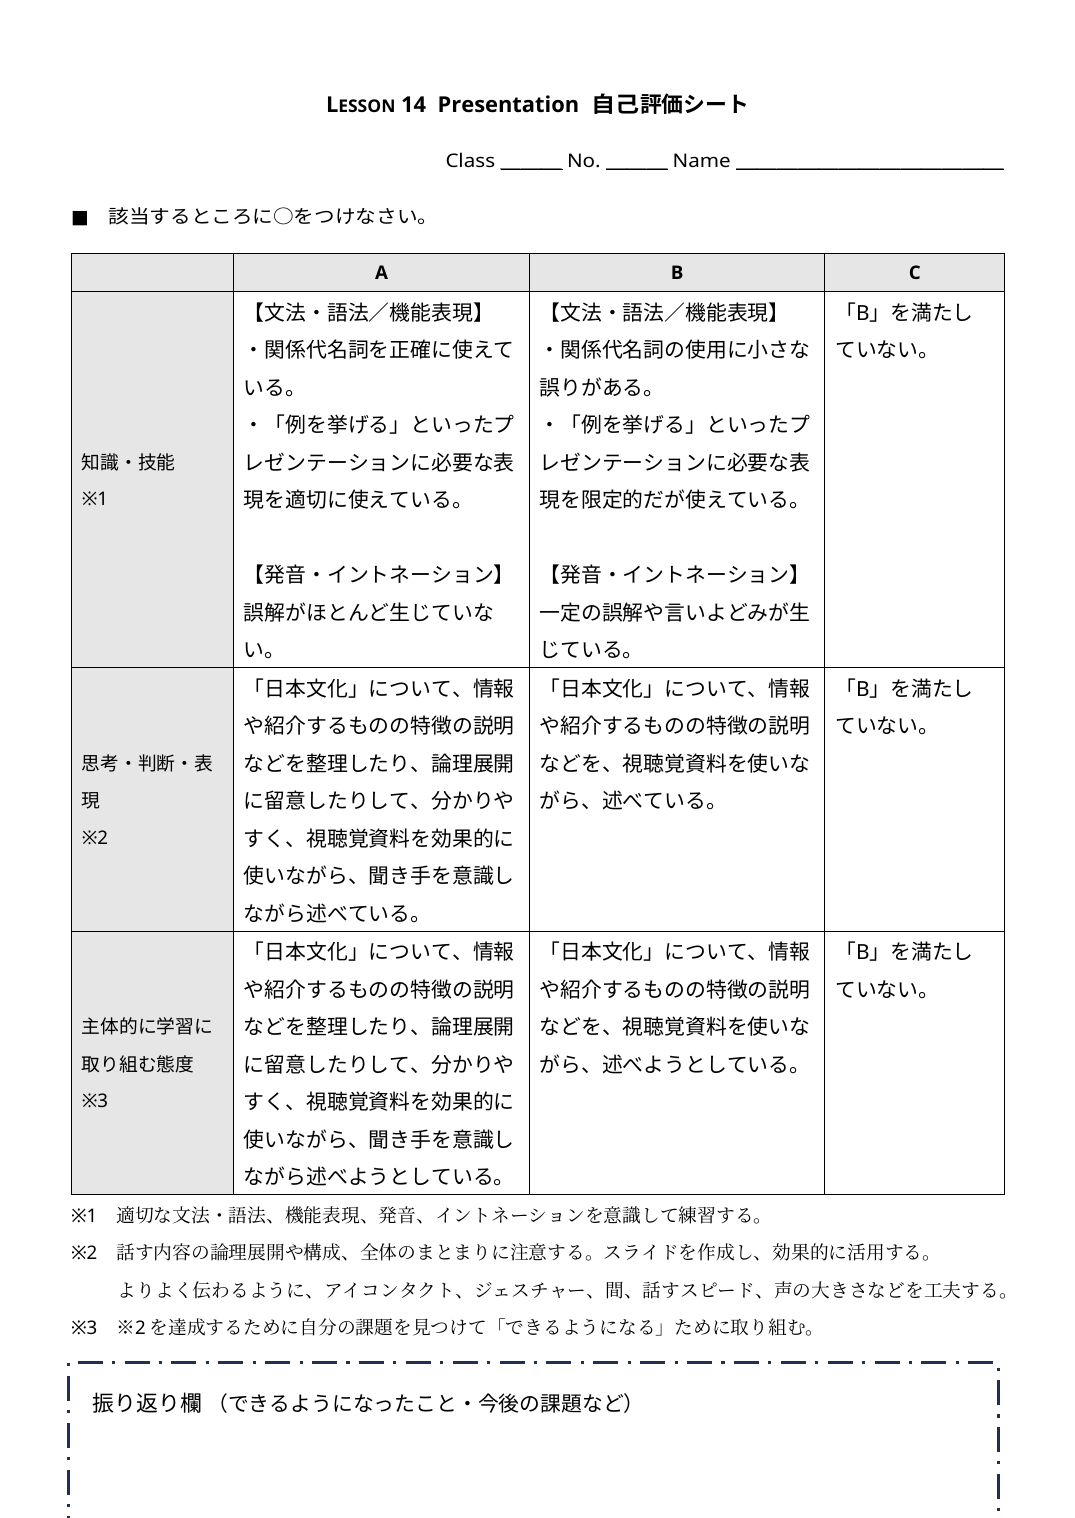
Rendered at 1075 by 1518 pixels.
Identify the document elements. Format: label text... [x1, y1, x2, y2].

table_cell 「日本文化」について、情報や紹介するものの特徴の説明などを、視聴覚資料を使いながら、述べようとしている。 [530, 932, 824, 1194]
text ※1 適切な文法・語法、機能表現、発音、イントネーションを意識して練習する。 [71, 1195, 1004, 1233]
table_cell 「日本文化」について、情報や紹介するものの特徴の説明などを整理したり、論理展開に留意したりして、分かりやすく、視聴覚資料を効果的に使いながら、聞き手を意識しながら述べようとしている。 [234, 932, 529, 1194]
text ※3 ※2を達成するために自分の課題を見つけて「できるようになる」ために取り組む。 [71, 1308, 1004, 1345]
table_cell 「B」を満たしていない。 [825, 668, 1004, 931]
table_cell 知識・技能 ※1 [72, 292, 233, 667]
text Class ＿＿＿ No. ＿＿＿ Name ＿＿＿＿＿＿＿＿＿＿＿＿＿ [71, 140, 1004, 178]
table_cell 「B」を満たしていない。 [825, 292, 1004, 667]
table_cell 「B」を満たしていない。 [825, 932, 1004, 1194]
table_cell 思考・判断・表現 ※2 [72, 668, 233, 931]
text ※2 話す内容の論理展開や構成、全体のまとまりに注意する。スライドを作成し、効果的に活用する。 [71, 1233, 1004, 1270]
list 該当するところに○をつけなさい。 [71, 196, 1004, 234]
text Lesson 14 Presentation 自己評価シート [71, 84, 1004, 121]
table_cell 「日本文化」について、情報や紹介するものの特徴の説明などを整理したり、論理展開に留意したりして、分かりやすく、視聴覚資料を効果的に使いながら、聞き手を意識しながら述べている。 [234, 668, 529, 931]
table_cell 「日本文化」について、情報や紹介するものの特徴の説明などを、視聴覚資料を使いながら、述べている。 [530, 668, 824, 931]
table_header [72, 254, 233, 291]
table_cell 主体的に学習に 取り組む態度 ※3 [72, 932, 233, 1194]
table_header A [234, 254, 529, 291]
table_header C [825, 254, 1004, 291]
text よりよく伝わるように、アイコンタクト、ジェスチャー、間、話すスピード、声の大きさなどを工夫する。 [71, 1270, 1004, 1308]
table_cell 【文法・語法／機能表現】 ・関係代名詞を正確に使えている。 ・「例を挙げる」といったプレゼンテーションに必要な表現を適切に使えている。 【発音・イントネーション】 誤解がほとんど生じていない。 [234, 292, 529, 667]
table_cell 【文法・語法／機能表現】 ・関係代名詞の使用に小さな誤りがある。 ・「例を挙げる」といったプレゼンテーションに必要な表現を限定的だが使えている。 【発音・イントネーション】 一定の誤解や言いよどみが生じている。 [530, 292, 824, 667]
text 振り返り欄 （できるようになったこと・今後の課題など） [71, 1383, 1004, 1420]
table_header B [530, 254, 824, 291]
